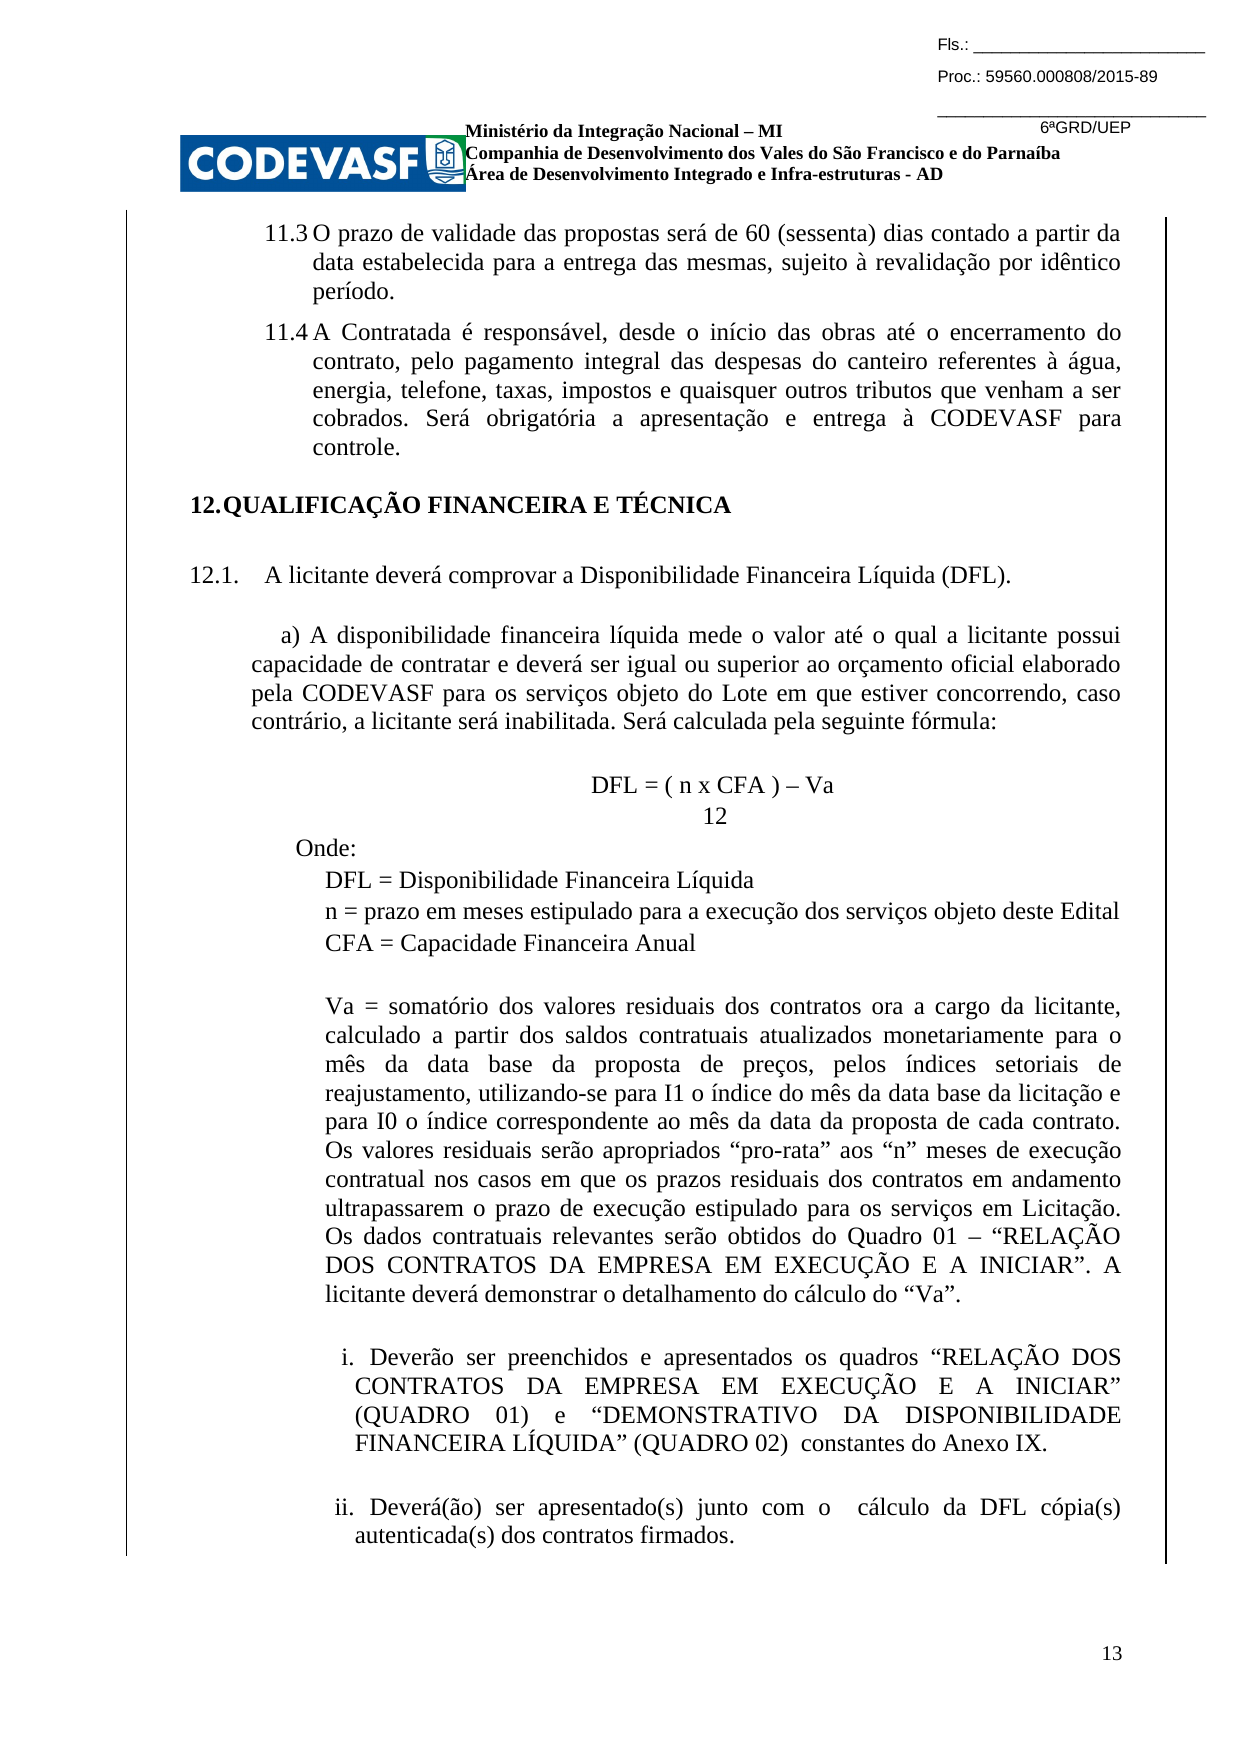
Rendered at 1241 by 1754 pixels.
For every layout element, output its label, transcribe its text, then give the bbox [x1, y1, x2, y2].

text DFL = Disponibilidade Financeira Líquida [325, 865, 1122, 893]
text DFL = ( n x CFA ) – Va [547, 770, 1122, 798]
list QUALIFICAÇÃO FINANCEIRA E TÉCNICA [190, 490, 1122, 518]
list A Contratada é responsável, desde o início das obras até o encerramento do contrato, pelo pagamento integral das despesas do canteiro referentes à água, energia, telefone, taxas, impostos e quaisquer outros tributos que venham a ser cobrados. Será obrigatória a apresentação e entrega à CODEVASF para controle. [264, 317, 1122, 461]
list Deverão ser preenchidos e apresentados os quadros “RELAÇÃO DOS CONTRATOS DA EMPRESA EM EXECUÇÃO E A INICIAR” (QUADRO 01) e “DEMONSTRATIVO DA DISPONIBILIDADE FINANCEIRA LÍQUIDA” (QUADRO 02) constantes do Anexo IX. [354, 1342, 1122, 1457]
list Deverá(ão) ser apresentado(s) junto com o cálculo da DFL cópia(s) autenticada(s) dos contratos firmados. [354, 1492, 1122, 1549]
text a) A disponibilidade financeira líquida mede o valor até o qual a licitante possui capacidade de contratar e deverá ser igual ou superior ao orçamento oficial elaborado pela CODEVASF para os serviços objeto do Lote em que estiver concorrendo, caso contrário, a licitante será inabilitada. Será calculada pela seguinte fórmula: [251, 620, 1122, 735]
text Onde: [295, 833, 1122, 862]
picture [180, 135, 466, 192]
text CFA = Capacidade Financeira Anual [325, 928, 1122, 957]
list A licitante deverá comprovar a Disponibilidade Financeira Líquida (DFL). [189, 560, 1122, 588]
text n = prazo em meses estipulado para a execução dos serviços objeto deste Edital [325, 896, 1122, 925]
list O prazo de validade das propostas será de 60 (sessenta) dias contado a partir da data estabelecida para a entrega das mesmas, sujeito à revalidação por idêntico período. [264, 218, 1122, 305]
text 12 [620, 801, 1122, 830]
text Va = somatório dos valores residuais dos contratos ora a cargo da licitante, calculado a partir dos saldos contratuais atualizados monetariamente para o mês da data base da proposta de preços, pelos índices setoriais de reajustamento, utilizando-se para I1 o índice do mês da data base da licitação e para I0 o índice correspondente ao mês da data da proposta de cada contrato. Os valores residuais serão apropriados “pro-rata” aos “n” meses de execução contratual nos casos em que os prazos residuais dos contratos em andamento ultrapassarem o prazo de execução estipulado para os serviços em Licitação. Os dados contratuais relevantes serão obtidos do Quadro 01 – “RELAÇÃO DOS CONTRATOS DA EMPRESA EM EXECUÇÃO E A INICIAR”. A licitante deverá demonstrar o detalhamento do cálculo do “Va”. [325, 991, 1122, 1308]
